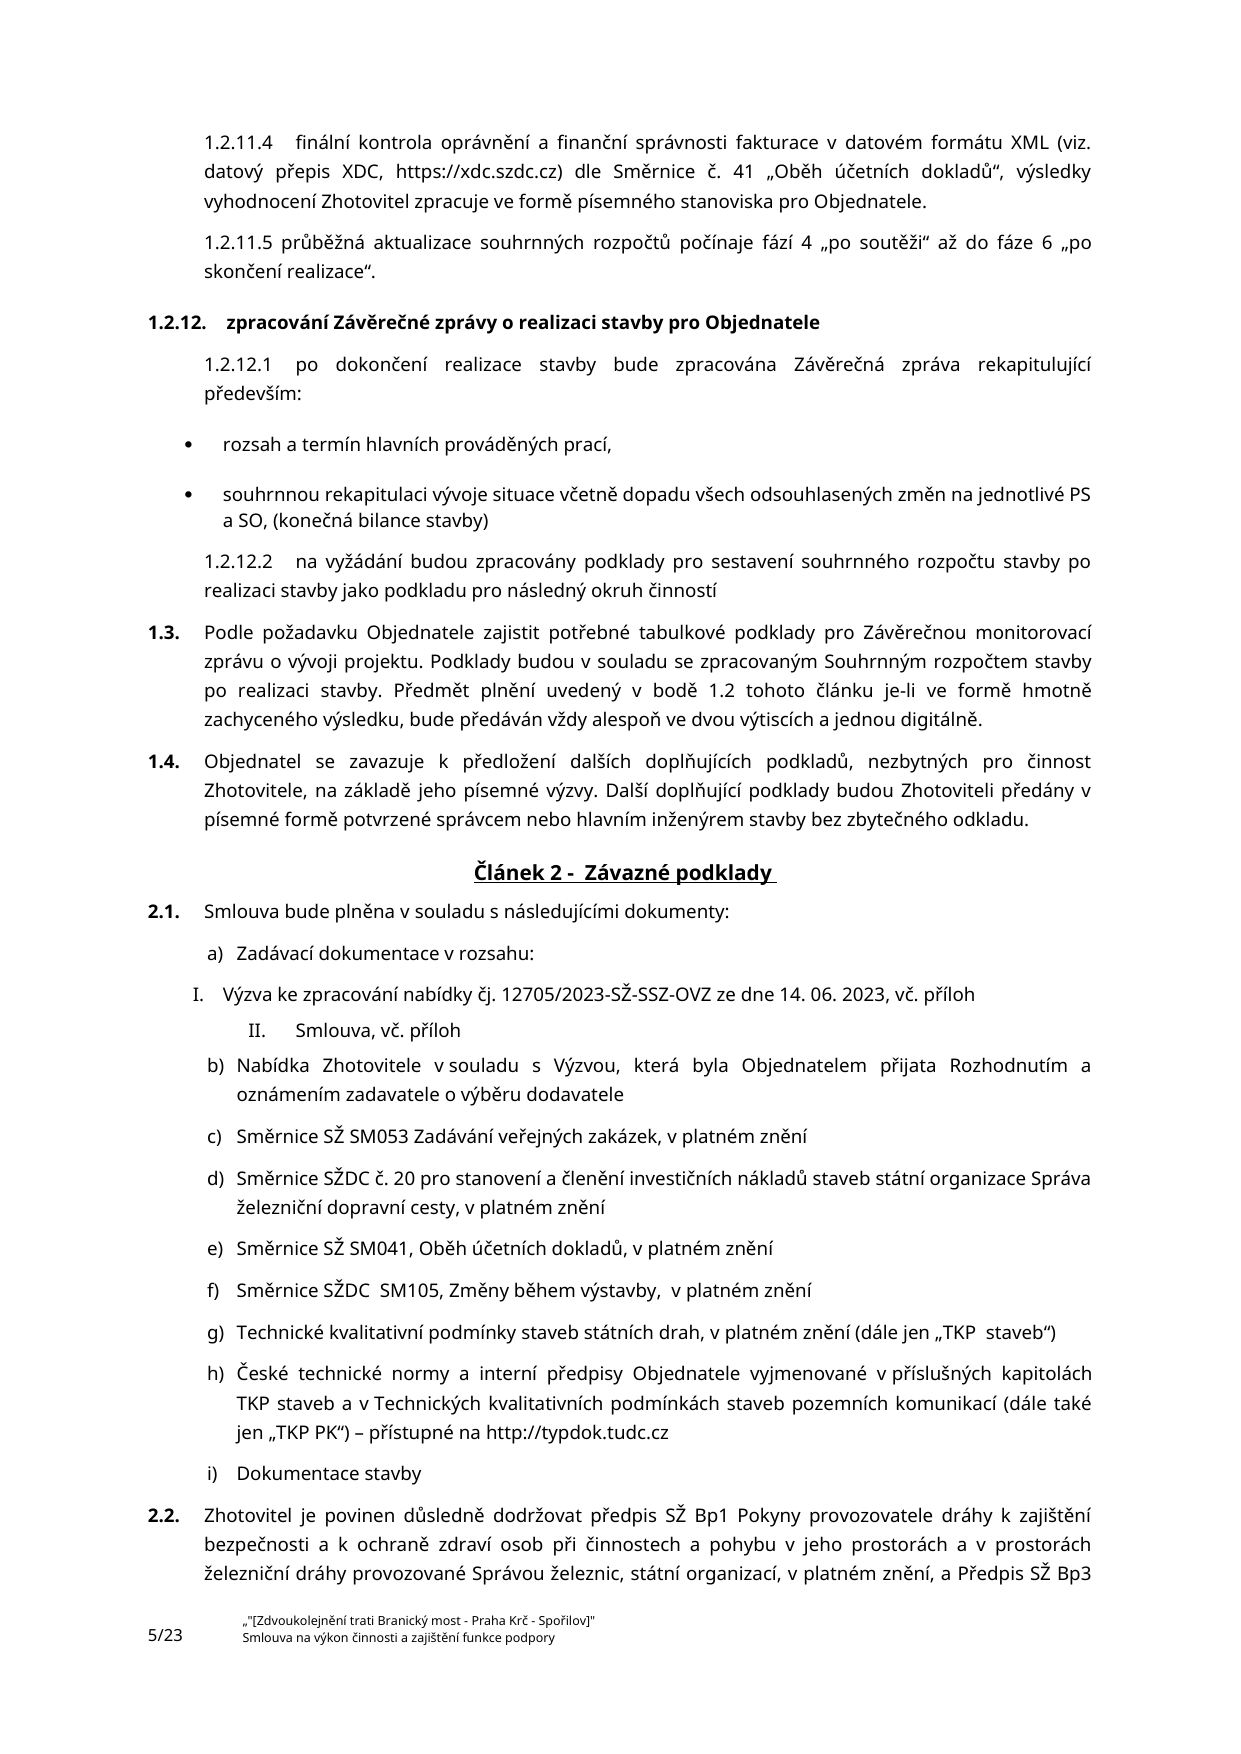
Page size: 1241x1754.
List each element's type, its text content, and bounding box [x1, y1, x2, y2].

text 1.2.12. zpracování Závěrečné zprávy o realizaci stavby pro Objednatele [148, 310, 1092, 335]
list Nabídka Zhotovitele v souladu s Výzvou, která byla Objednatelem přijata Rozhodnutím a oznámením zadavatele o výběru dodavatele [207, 1049, 1092, 1107]
text Článek 2 - Závazné podklady [148, 858, 1092, 886]
list Výzva ke zpracování nabídky čj. 12705/2023-SŽ-SSZ-OVZ ze dne 14. 06. 2023, vč. příloh [204, 978, 1092, 1007]
text 2.1. Smlouva bude plněna v souladu s následujícími dokumenty: [148, 898, 1092, 924]
list České technické normy a interní předpisy Objednatele vyjmenované v příslušných kapitolách TKP staveb a v Technických kvalitativních podmínkách staveb pozemních komunikací (dále také jen „TKP PK“) – přístupné na http://typdok.tudc.cz [207, 1357, 1092, 1445]
list Směrnice SŽDC SM105, Změny během výstavby, v platném znění [207, 1274, 1092, 1303]
text 1.4. Objednatel se zavazuje k předložení dalších doplňujících podkladů, nezbytných pro činnost Zhotovitele, na základě jeho písemné výzvy. Další doplňující podklady budou Zhotoviteli předány v písemné formě potvrzené správcem nebo hlavním inženýrem stavby bez zbytečného odkladu. [148, 745, 1092, 833]
list Zadávací dokumentace v rozsahu: [207, 937, 1092, 966]
text 1.2.12.1 po dokončení realizace stavby bude zpracována Závěrečná zpráva rekapitulující především: [204, 348, 1092, 406]
list Směrnice SŽ SM053 Zadávání veřejných zakázek, v platném znění [207, 1120, 1092, 1149]
text 1.2.11.5 průběžná aktualizace souhrnných rozpočtů počínaje fází 4 „po soutěži“ až do fáze 6 „po skončení realizace“. [204, 226, 1092, 285]
list Směrnice SŽ SM041, Oběh účetních dokladů, v platném znění [207, 1232, 1092, 1262]
list Směrnice SŽDC č. 20 pro stanovení a členění investičních nákladů staveb státní organizace Správa železniční dopravní cesty, v platném znění [207, 1162, 1092, 1220]
list Dokumentace stavby [207, 1457, 1092, 1487]
list rozsah a termín hlavních prováděných prací, [185, 431, 1092, 457]
text 1.2.11.4 finální kontrola oprávnění a finanční správnosti fakturace v datovém formátu XML (viz. datový přepis XDC, https://xdc.szdc.cz) dle Směrnice č. 41 „Oběh účetních dokladů“, výsledky vyhodnocení Zhotovitel zpracuje ve formě písemného stanoviska pro Objednatele. [204, 126, 1092, 214]
text 1.2.12.2 na vyžádání budou zpracovány podklady pro sestavení souhrnného rozpočtu stavby po realizaci stavby jako podkladu pro následný okruh činností [204, 545, 1092, 603]
list Technické kvalitativní podmínky staveb státních drah, v platném znění (dále jen „TKP staveb“) [207, 1316, 1092, 1345]
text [148, 1499, 1092, 1587]
list souhrnnou rekapitulaci vývoje situace včetně dopadu všech odsouhlasených změn na jednotlivé PS a SO, (konečná bilance stavby) [185, 482, 1092, 533]
text 1.3. Podle požadavku Objednatele zajistit potřebné tabulkové podklady pro Závěrečnou monitorovací zprávu o vývoji projektu. Podklady budou v souladu se zpracovaným Souhrnným rozpočtem stavby po realizaci stavby. Předmět plnění uvedený v bodě 1.2 tohoto článku je-li ve formě hmotně zachyceného výsledku, bude předáván vždy alespoň ve dvou výtiscích a jednou digitálně. [148, 616, 1092, 733]
list Smlouva, vč. příloh [266, 1014, 1092, 1043]
